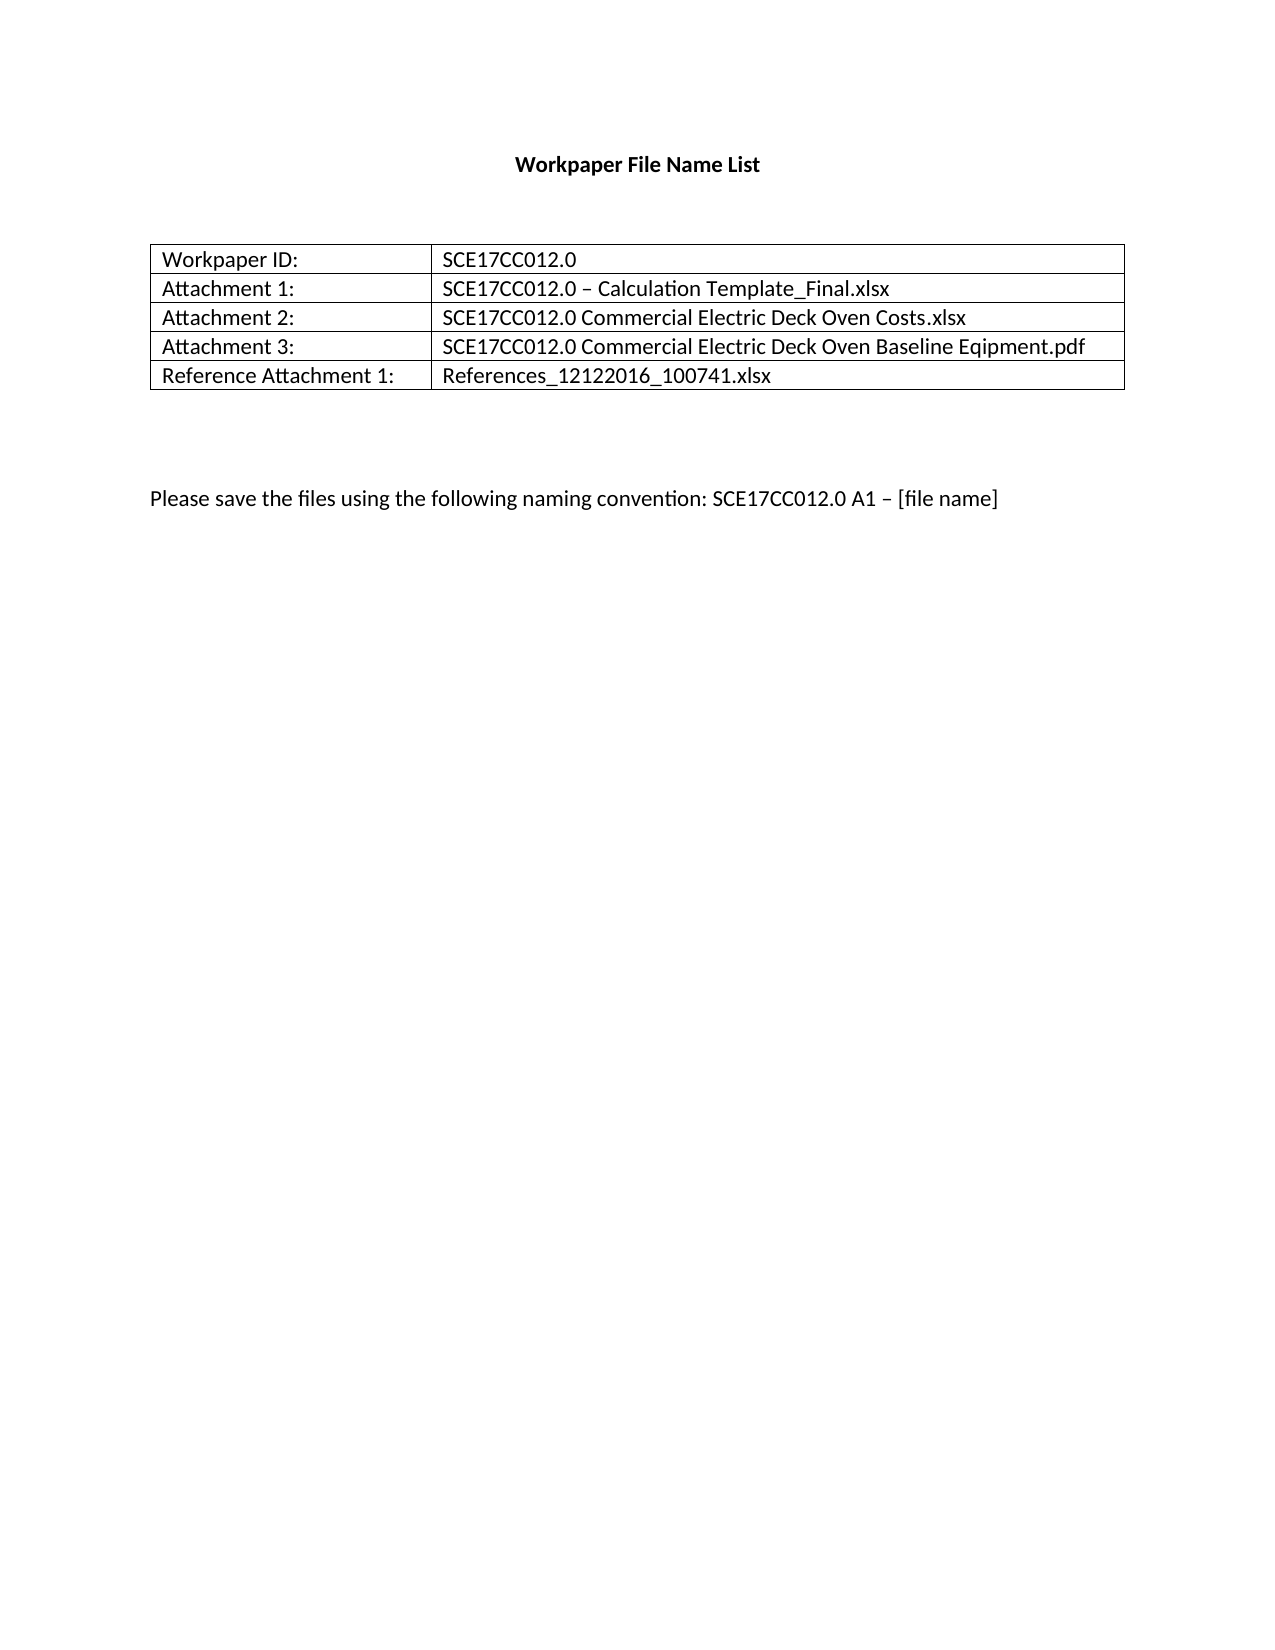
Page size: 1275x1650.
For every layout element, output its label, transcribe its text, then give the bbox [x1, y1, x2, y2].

table_cell Reference Attachment 1: [151, 361, 431, 389]
table_cell Attachment 1: [151, 274, 431, 302]
table_cell SCE17CC012.0 – Calculation Template_Final.xlsx [432, 274, 1124, 302]
table_cell References_12122016_100741.xlsx [432, 361, 1124, 389]
table_cell SCE17CC012.0 Commercial Electric Deck Oven Baseline Eqipment.pdf [432, 332, 1124, 360]
table_cell SCE17CC012.0 Commercial Electric Deck Oven Costs.xlsx [432, 303, 1124, 331]
table_header Workpaper ID: [151, 245, 431, 273]
text Please save the files using the following naming convention: SCE17CC012.0 A1 – [file name] [150, 484, 1125, 512]
table_cell Attachment 2: [151, 303, 431, 331]
table_header SCE17CC012.0 [432, 245, 1124, 273]
table_cell Attachment 3: [151, 332, 431, 360]
text Workpaper File Name List [150, 150, 1125, 178]
